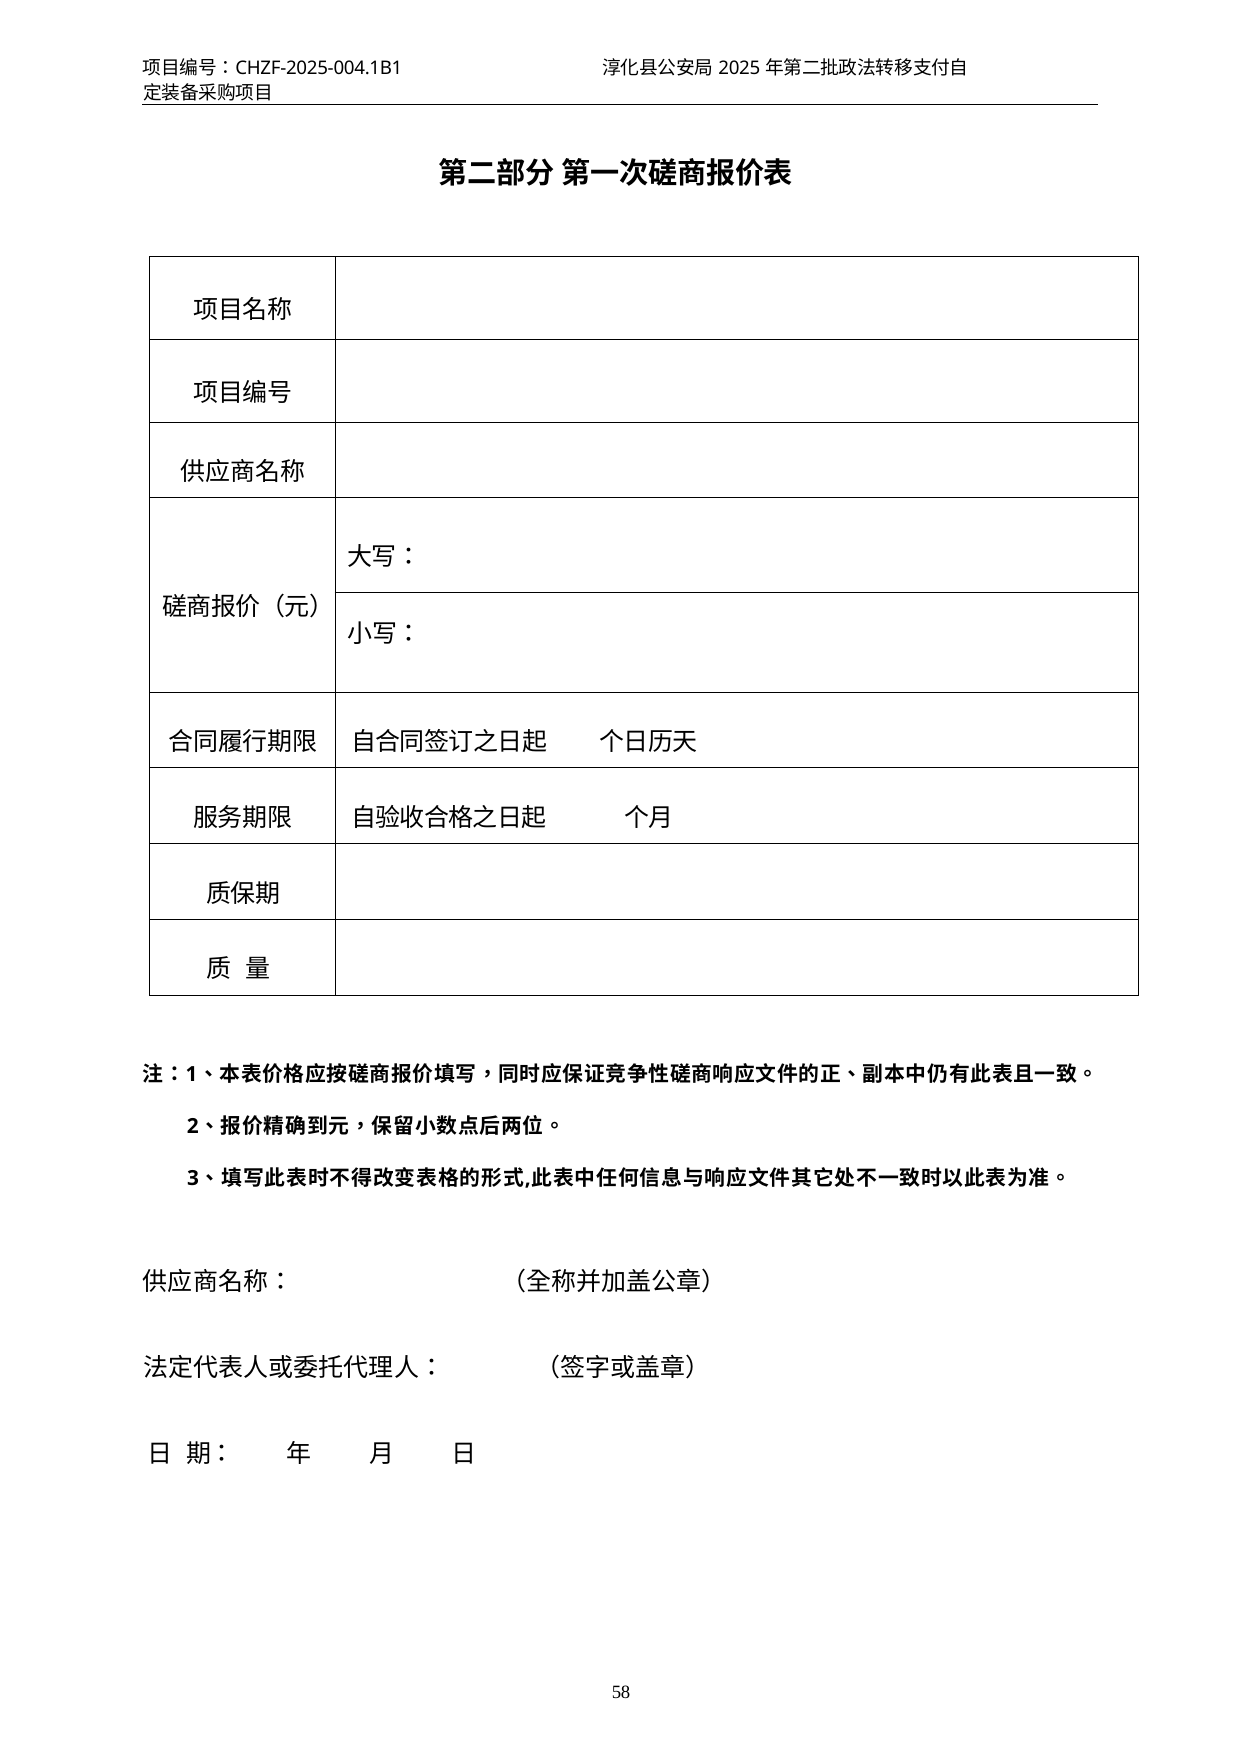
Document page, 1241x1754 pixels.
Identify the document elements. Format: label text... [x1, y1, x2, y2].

table_cell [336, 340, 1138, 422]
text 供应商名称： （全称并加盖公章） [143, 1265, 1139, 1296]
table_cell 质保期 [150, 844, 335, 918]
table_cell [336, 920, 1138, 995]
table_cell 磋商报价（元） [150, 498, 335, 691]
text 法定代表人或委托代理人： （签字或盖章） [143, 1352, 1139, 1382]
table_header [336, 257, 1138, 339]
table_cell 质 量 [150, 920, 335, 995]
text 2、报价精确到元，保留小数点后两位。 [187, 1112, 1139, 1139]
text 第二部分 第一次磋商报价表 [438, 155, 1139, 191]
table_cell 项目编号 [150, 340, 335, 422]
table_cell 服务期限 [150, 768, 335, 843]
table_cell 供应商名称 [150, 423, 335, 497]
text 注：1、本表价格应按磋商报价填写，同时应保证竞争性磋商响应文件的正、副本中仍有此表且一致。 [142, 1060, 1139, 1087]
table_cell [336, 844, 1138, 918]
table_cell 大写： [336, 498, 1138, 591]
table_cell [336, 423, 1138, 497]
table_header 项目名称 [150, 257, 335, 339]
text 日 期： 年 月 日 [147, 1438, 1139, 1469]
table_cell 合同履行期限 [150, 693, 335, 767]
table_cell 自合同签订之日起 个日历天 [336, 693, 1138, 767]
text 3、填写此表时不得改变表格的形式,此表中任何信息与响应文件其它处不一致时以此表为准。 [187, 1164, 1139, 1191]
table_cell 自验收合格之日起 个月 [336, 768, 1138, 843]
table_cell 小写： [336, 593, 1138, 691]
